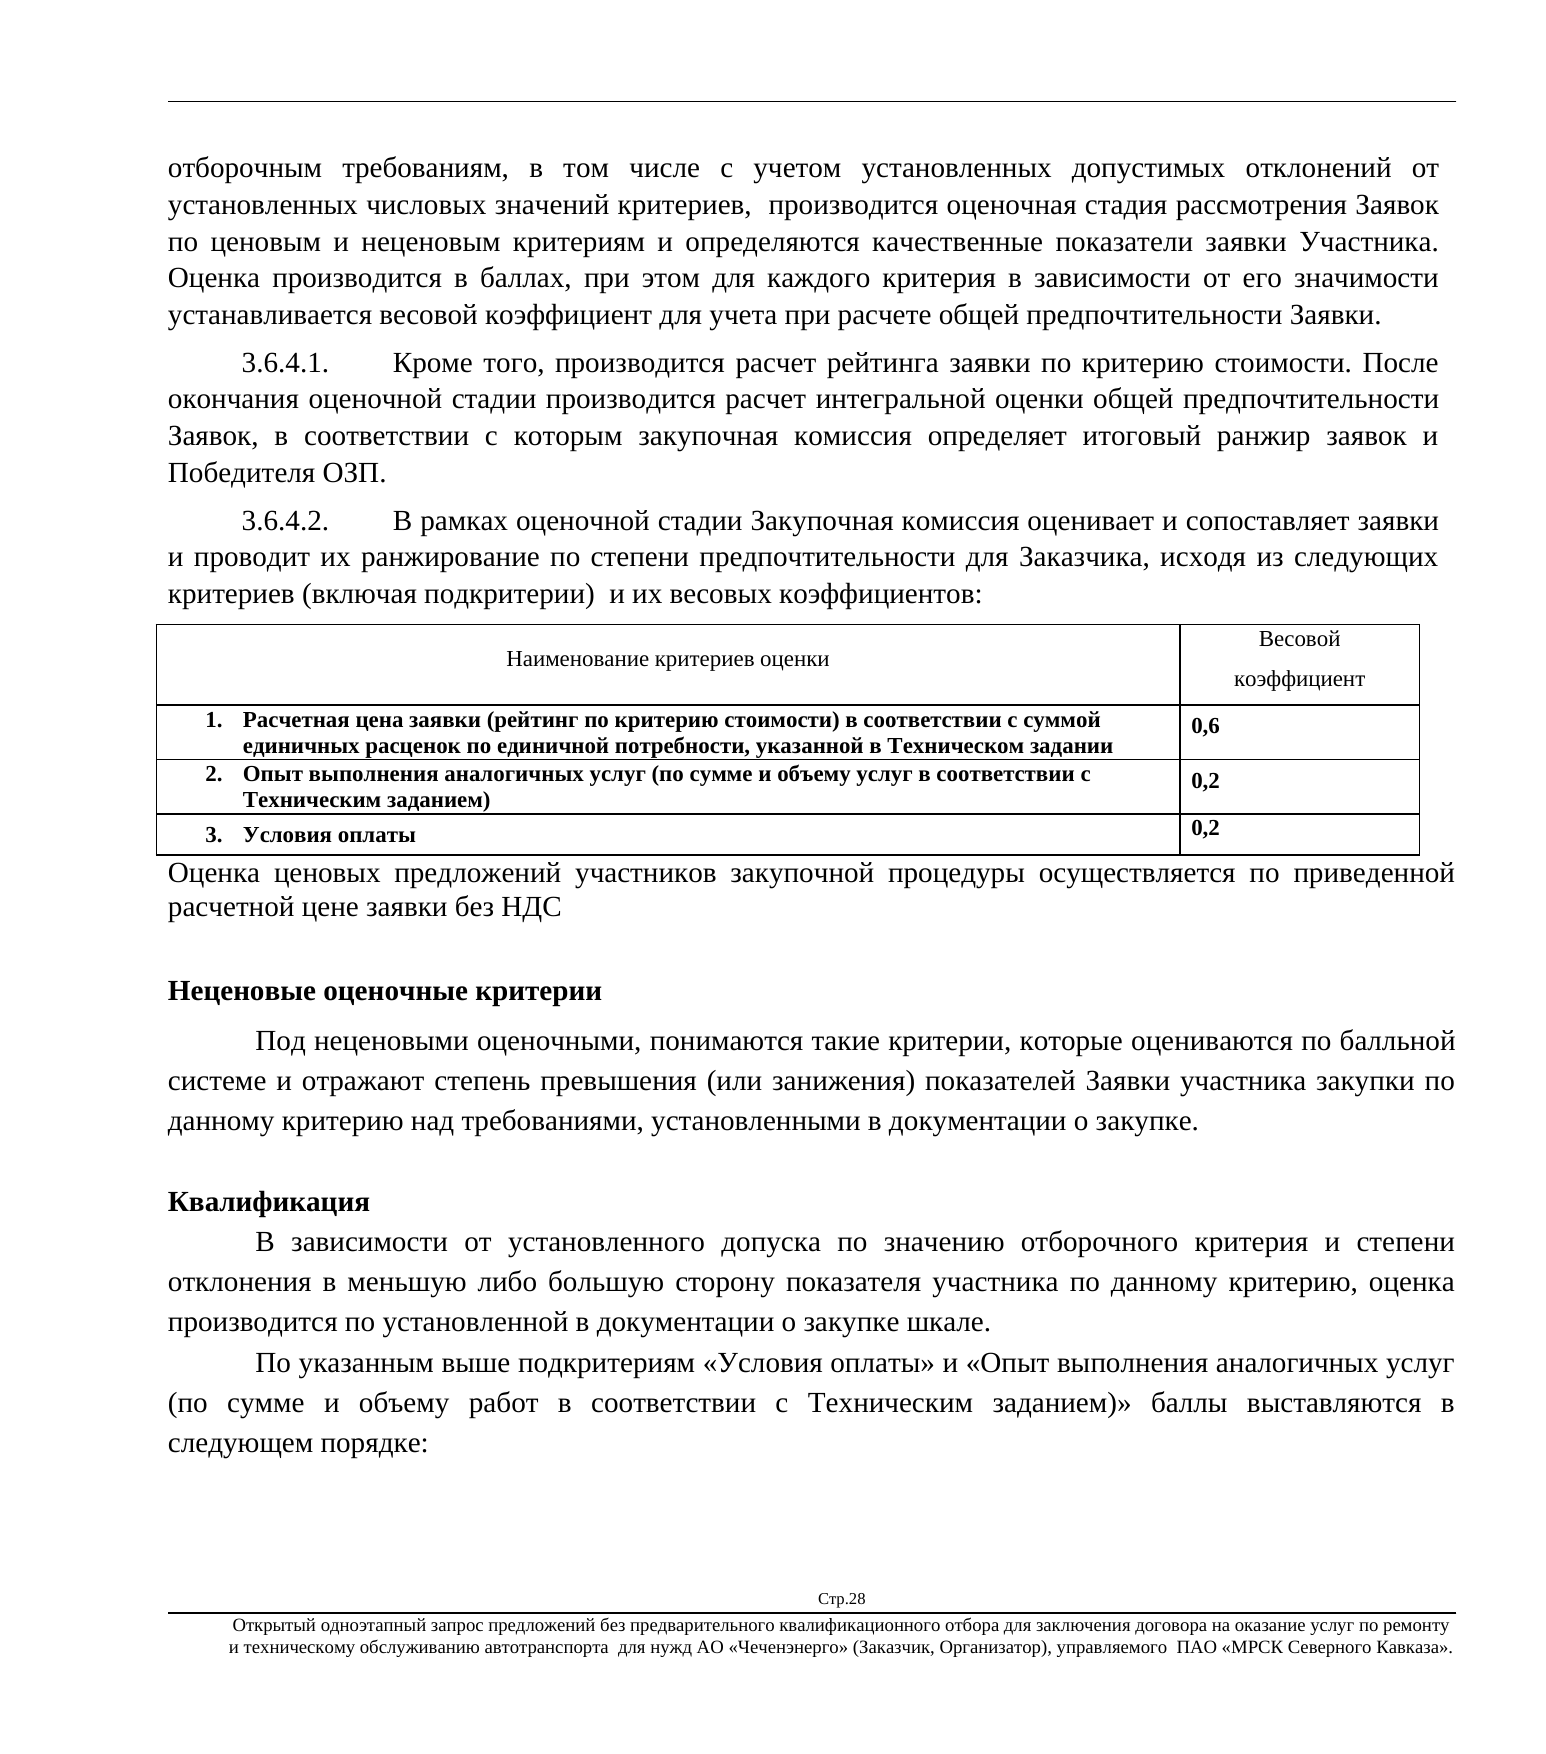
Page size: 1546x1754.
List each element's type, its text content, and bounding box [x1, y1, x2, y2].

text Оценка ценовых предложений участников закупочной процедуры осуществляется по приведенной расчетной цене заявки без НДС [168, 855, 1456, 922]
list Квалификация [168, 1184, 1456, 1217]
table_cell 0,2 [1181, 760, 1419, 813]
list В рамках оценочной стадии Закупочная комиссия оценивает и сопоставляет заявки и проводит их ранжирование по степени предпочтительности для Заказчика, исходя из следующих критериев (включая подкритерии) и их весовых коэффициентов: [168, 503, 1440, 610]
text Неценовые оценочные критерии [168, 973, 1456, 1006]
list Под неценовыми оценочными, понимаются такие критерии, которые оцениваются по балльной системе и отражают степень превышения (или занижения) показателей Заявки участника закупки по данному критерию над требованиями, установленными в документации о закупке. [168, 1023, 1456, 1137]
table_cell Условия оплаты [157, 815, 1179, 854]
list Кроме того, производится расчет рейтинга заявки по критерию стоимости. После окончания оценочной стадии производится расчет интегральной оценки общей предпочтительности Заявок, в соответствии с которым закупочная комиссия определяет итоговый ранжир заявок и Победителя ОЗП. [168, 345, 1440, 489]
table_header Наименование критериев оценки [157, 625, 1179, 704]
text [168, 150, 1440, 331]
list По указанным выше подкритериям «Условия оплаты» и «Опыт выполнения аналогичных услуг (по сумме и объему работ в соответствии с Техническим заданием)» баллы выставляются в следующем порядке: [168, 1345, 1456, 1459]
list В зависимости от установленного допуска по значению отборочного критерия и степени отклонения в меньшую либо большую сторону показателя участника по данному критерию, оценка производится по установленной в документации о закупке шкале. [168, 1224, 1456, 1338]
table_header Весовой коэффициент [1181, 625, 1419, 704]
table_cell Расчетная цена заявки (рейтинг по критерию стоимости) в соответствии с суммой единичных расценок по единичной потребности, указанной в Техническом задании [157, 706, 1179, 758]
table_cell 0,6 [1181, 706, 1419, 758]
table_cell 0,2 [1181, 815, 1419, 854]
table_cell Опыт выполнения аналогичных услуг (по сумме и объему услуг в соответствии с Техническим заданием) [157, 760, 1179, 813]
